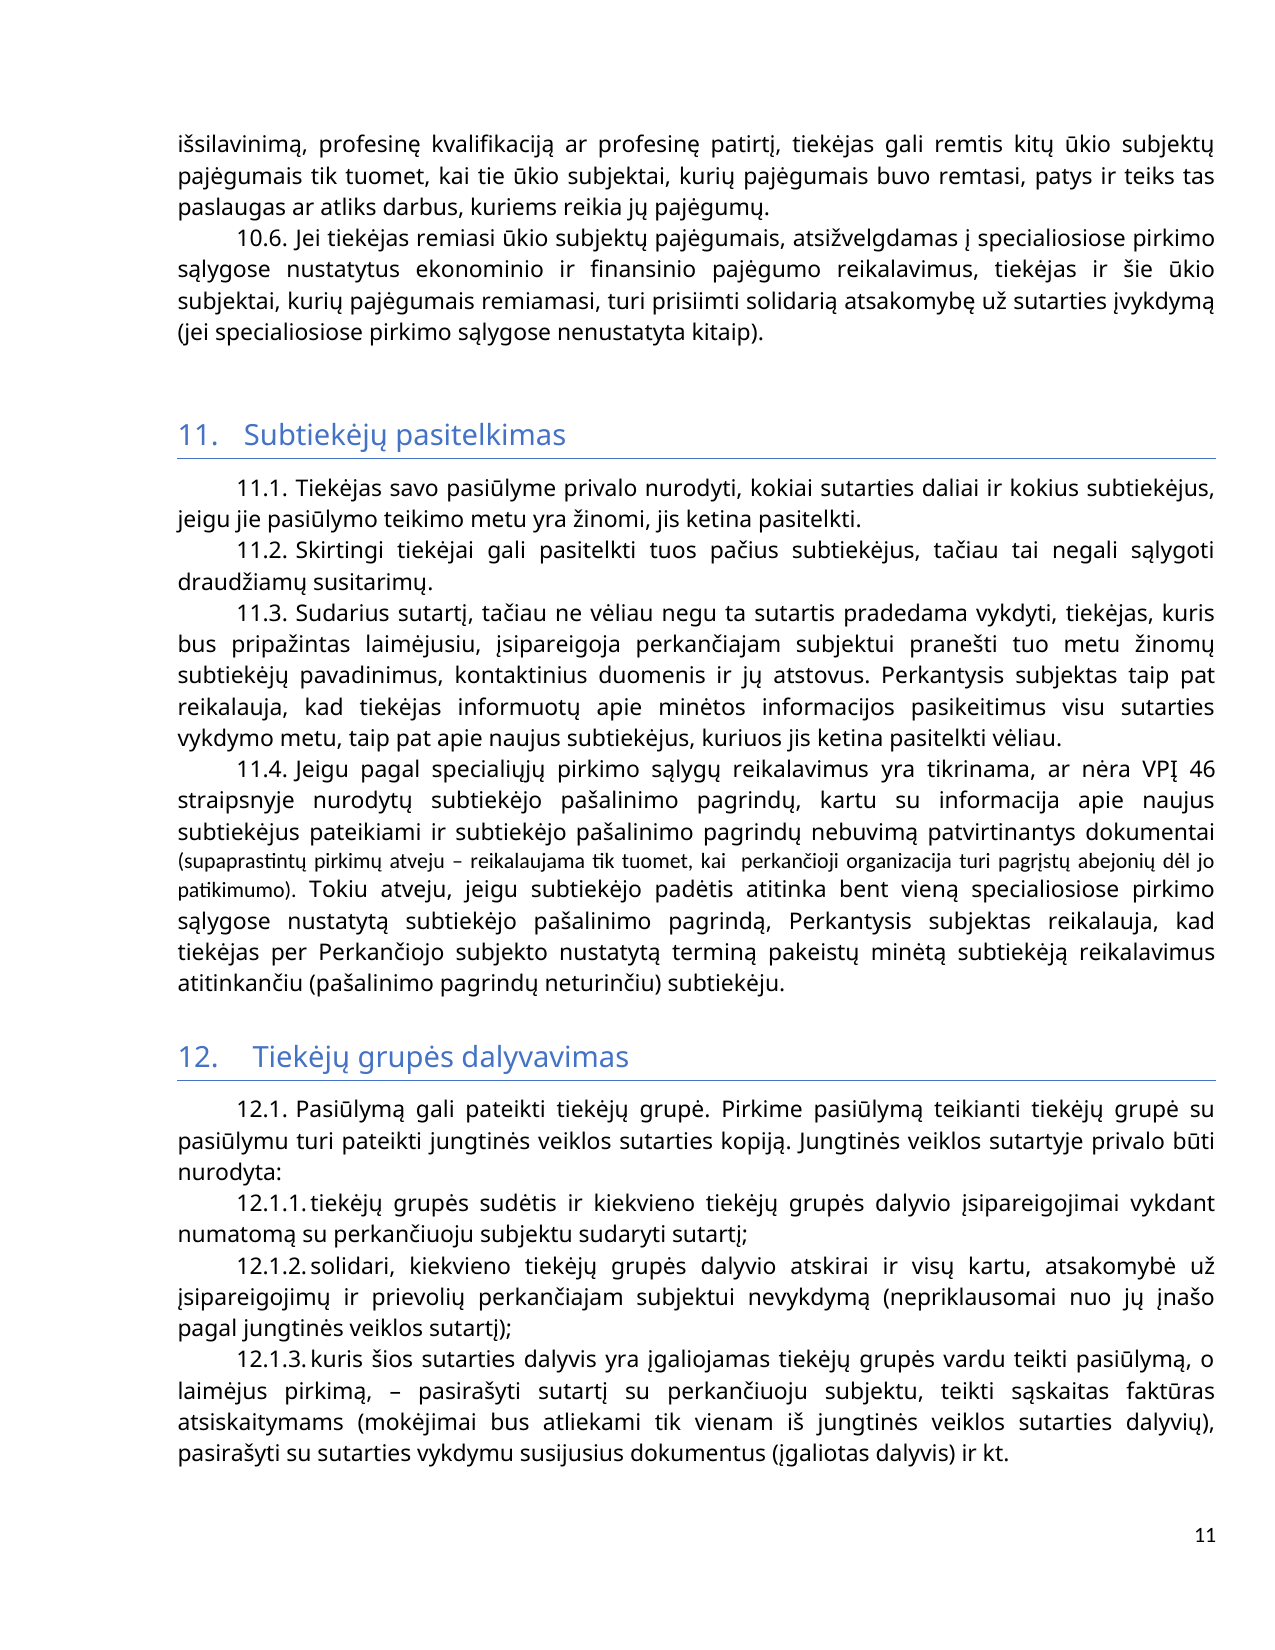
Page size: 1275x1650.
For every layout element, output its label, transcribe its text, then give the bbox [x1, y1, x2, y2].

subtitle Tiekėjų grupės dalyvavimas [177, 1036, 1216, 1080]
list solidari, kiekvieno tiekėjų grupės dalyvio atskirai ir visų kartu, atsakomybė už įsipareigojimų ir prievolių perkančiajam subjektui nevykdymą (nepriklausomai nuo jų įnašo pagal jungtinės veiklos sutartį); [177, 1249, 1216, 1343]
subtitle Subtiekėjų pasitelkimas [177, 414, 1216, 458]
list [177, 128, 1216, 222]
list Jeigu pagal specialiųjų pirkimo sąlygų reikalavimus yra tikrinama, ar nėra VPĮ 46 straipsnyje nurodytų subtiekėjo pašalinimo pagrindų, kartu su informacija apie naujus subtiekėjus pateikiami ir subtiekėjo pašalinimo pagrindų nebuvimą patvirtinantys dokumentai (supaprastintų pirkimų atveju – reikalaujama tik tuomet, kai perkančioji organizacija turi pagrįstų abejonių dėl jo patikimumo). Tokiu atveju, jeigu subtiekėjo padėtis atitinka bent vieną specialiosiose pirkimo sąlygose nustatytą subtiekėjo pašalinimo pagrindą, Perkantysis subjektas reikalauja, kad tiekėjas per Perkančiojo subjekto nustatytą terminą pakeistų minėtą subtiekėją reikalavimus atitinkančiu (pašalinimo pagrindų neturinčiu) subtiekėju. [177, 753, 1216, 998]
list Sudarius sutartį, tačiau ne vėliau negu ta sutartis pradedama vykdyti, tiekėjas, kuris bus pripažintas laimėjusiu, įsipareigoja perkančiajam subjektui pranešti tuo metu žinomų subtiekėjų pavadinimus, kontaktinius duomenis ir jų atstovus. Perkantysis subjektas taip pat reikalauja, kad tiekėjas informuotų apie minėtos informacijos pasikeitimus visu sutarties vykdymo metu, taip pat apie naujus subtiekėjus, kuriuos jis ketina pasitelkti vėliau. [177, 597, 1216, 753]
list Jei tiekėjas remiasi ūkio subjektų pajėgumais, atsižvelgdamas į specialiosiose pirkimo sąlygose nustatytus ekonominio ir finansinio pajėgumo reikalavimus, tiekėjas ir šie ūkio subjektai, kurių pajėgumais remiamasi, turi prisiimti solidarią atsakomybę už sutarties įvykdymą (jei specialiosiose pirkimo sąlygose nenustatyta kitaip). [177, 222, 1216, 347]
list kuris šios sutarties dalyvis yra įgaliojamas tiekėjų grupės vardu teikti pasiūlymą, o laimėjus pirkimą, – pasirašyti sutartį su perkančiuoju subjektu, teikti sąskaitas faktūras atsiskaitymams (mokėjimai bus atliekami tik vienam iš jungtinės veiklos sutarties dalyvių), pasirašyti su sutarties vykdymu susijusius dokumentus (įgaliotas dalyvis) ir kt. [177, 1343, 1216, 1468]
list tiekėjų grupės sudėtis ir kiekvieno tiekėjų grupės dalyvio įsipareigojimai vykdant numatomą su perkančiuoju subjektu sudaryti sutartį; [177, 1187, 1216, 1249]
list Pasiūlymą gali pateikti tiekėjų grupė. Pirkime pasiūlymą teikianti tiekėjų grupė su pasiūlymu turi pateikti jungtinės veiklos sutarties kopiją. Jungtinės veiklos sutartyje privalo būti nurodyta: [177, 1093, 1216, 1187]
list Skirtingi tiekėjai gali pasitelkti tuos pačius subtiekėjus, tačiau tai negali sąlygoti draudžiamų susitarimų. [177, 534, 1216, 597]
list Tiekėjas savo pasiūlyme privalo nurodyti, kokiai sutarties daliai ir kokius subtiekėjus, jeigu jie pasiūlymo teikimo metu yra žinomi, jis ketina pasitelkti. [177, 472, 1216, 534]
